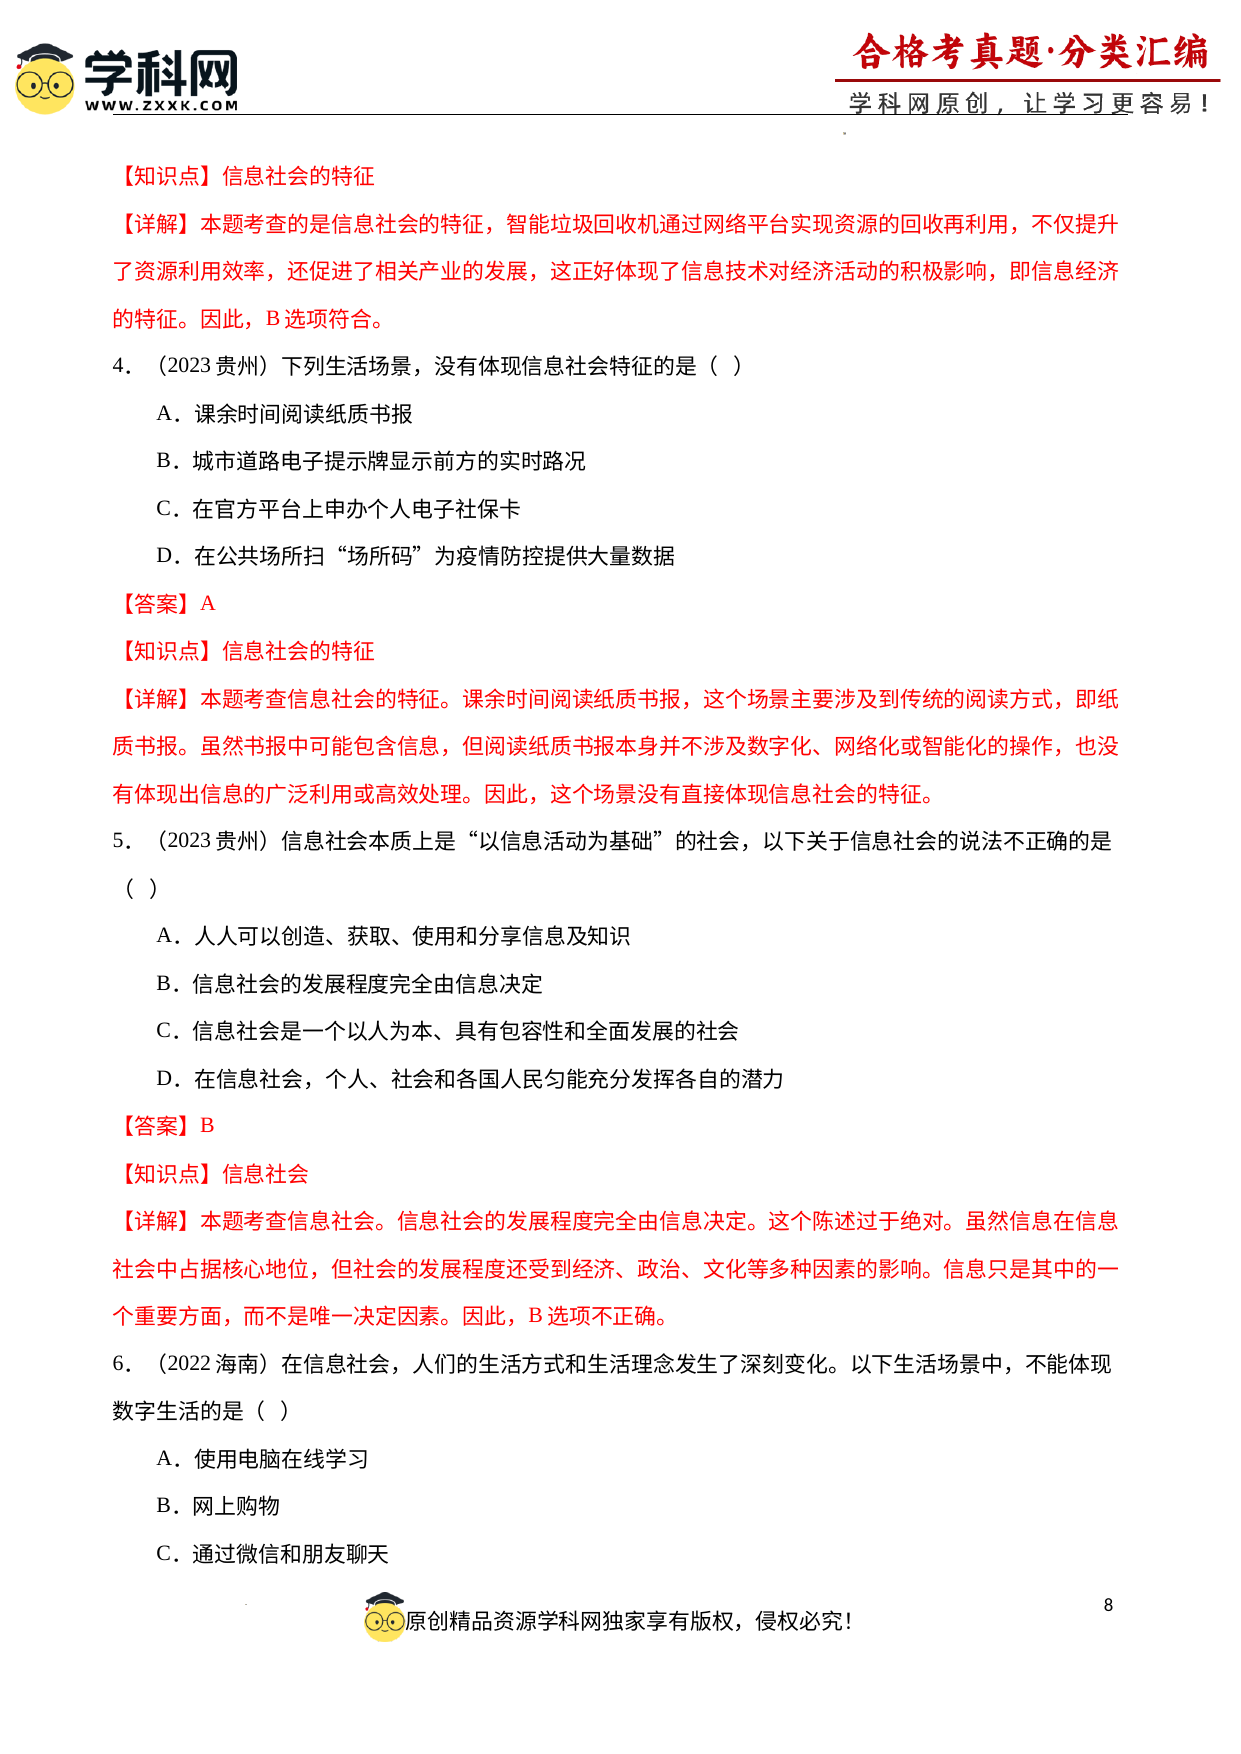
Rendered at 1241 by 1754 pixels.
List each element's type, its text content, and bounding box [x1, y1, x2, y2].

text D．在信息社会，个人、社会和各国人民匀能充分发挥各自的潜力 [112, 1062, 1128, 1093]
text 【答案】A [112, 587, 1128, 618]
text 【知识点】信息社会的特征 [112, 159, 1128, 191]
text 【知识点】信息社会 [112, 1157, 1128, 1188]
list C．在官方平台上申办个人电子社保卡 [112, 492, 1128, 523]
text 5．（2023贵州）信息社会本质上是“以信息活动为基础”的社会，以下关于信息社会的说法不正确的是（ ） [112, 824, 1128, 903]
list B．城市道路电子提示牌显示前方的实时路况 [112, 444, 1128, 476]
text A．使用电脑在线学习 [112, 1442, 1128, 1473]
text 【详解】本题考查信息社会。信息社会的发展程度完全由信息决定。这个陈述过于绝对。虽然信息在信息社会中占据核心地位，但社会的发展程度还受到经济、政治、文化等多种因素的影响。信息只是其中的一个重要方面，而不是唯一决定因素。因此，B选项不正确。 [112, 1204, 1128, 1331]
list D．在公共场所扫“场所码”为疫情防控提供大量数据 [112, 539, 1128, 571]
text 6．（2022海南）在信息社会，人们的生活方式和生活理念发生了深刻变化。以下生活场景中，不能体现数字生活的是（ ） [112, 1347, 1128, 1426]
text B．信息社会的发展程度完全由信息决定 [112, 967, 1128, 998]
picture [364, 1592, 406, 1642]
text A．人人可以创造、获取、使用和分享信息及知识 [112, 919, 1128, 951]
text C．通过微信和朋友聊天 [112, 1537, 1128, 1568]
text 【答案】B [112, 1109, 1128, 1141]
picture [0, 0, 1238, 155]
text 【知识点】信息社会的特征 [112, 634, 1128, 666]
text C．信息社会是一个以人为本、具有包容性和全面发展的社会 [112, 1014, 1128, 1046]
text 【详解】本题考查的是信息社会的特征，智能垃圾回收机通过网络平台实现资源的回收再利用，不仅提升了资源利用效率，还促进了相关产业的发展，这正好体现了信息技术对经济活动的积极影响，即信息经济的特征。因此，B选项符合。 [112, 207, 1128, 333]
text B．网上购物 [112, 1489, 1128, 1521]
list 4．（2023贵州）下列生活场景，没有体现信息社会特征的是（ ） [112, 349, 1128, 381]
text 【详解】本题考查信息社会的特征。课余时间阅读纸质书报，这个场景主要涉及到传统的阅读方式，即纸质书报。虽然书报中可能包含信息，但阅读纸质书报本身并不涉及数字化、网络化或智能化的操作，也没有体现出信息的广泛利用或高效处理。因此，这个场景没有直接体现信息社会的特征。 [112, 682, 1128, 808]
list A．课余时间阅读纸质书报 [112, 397, 1128, 428]
